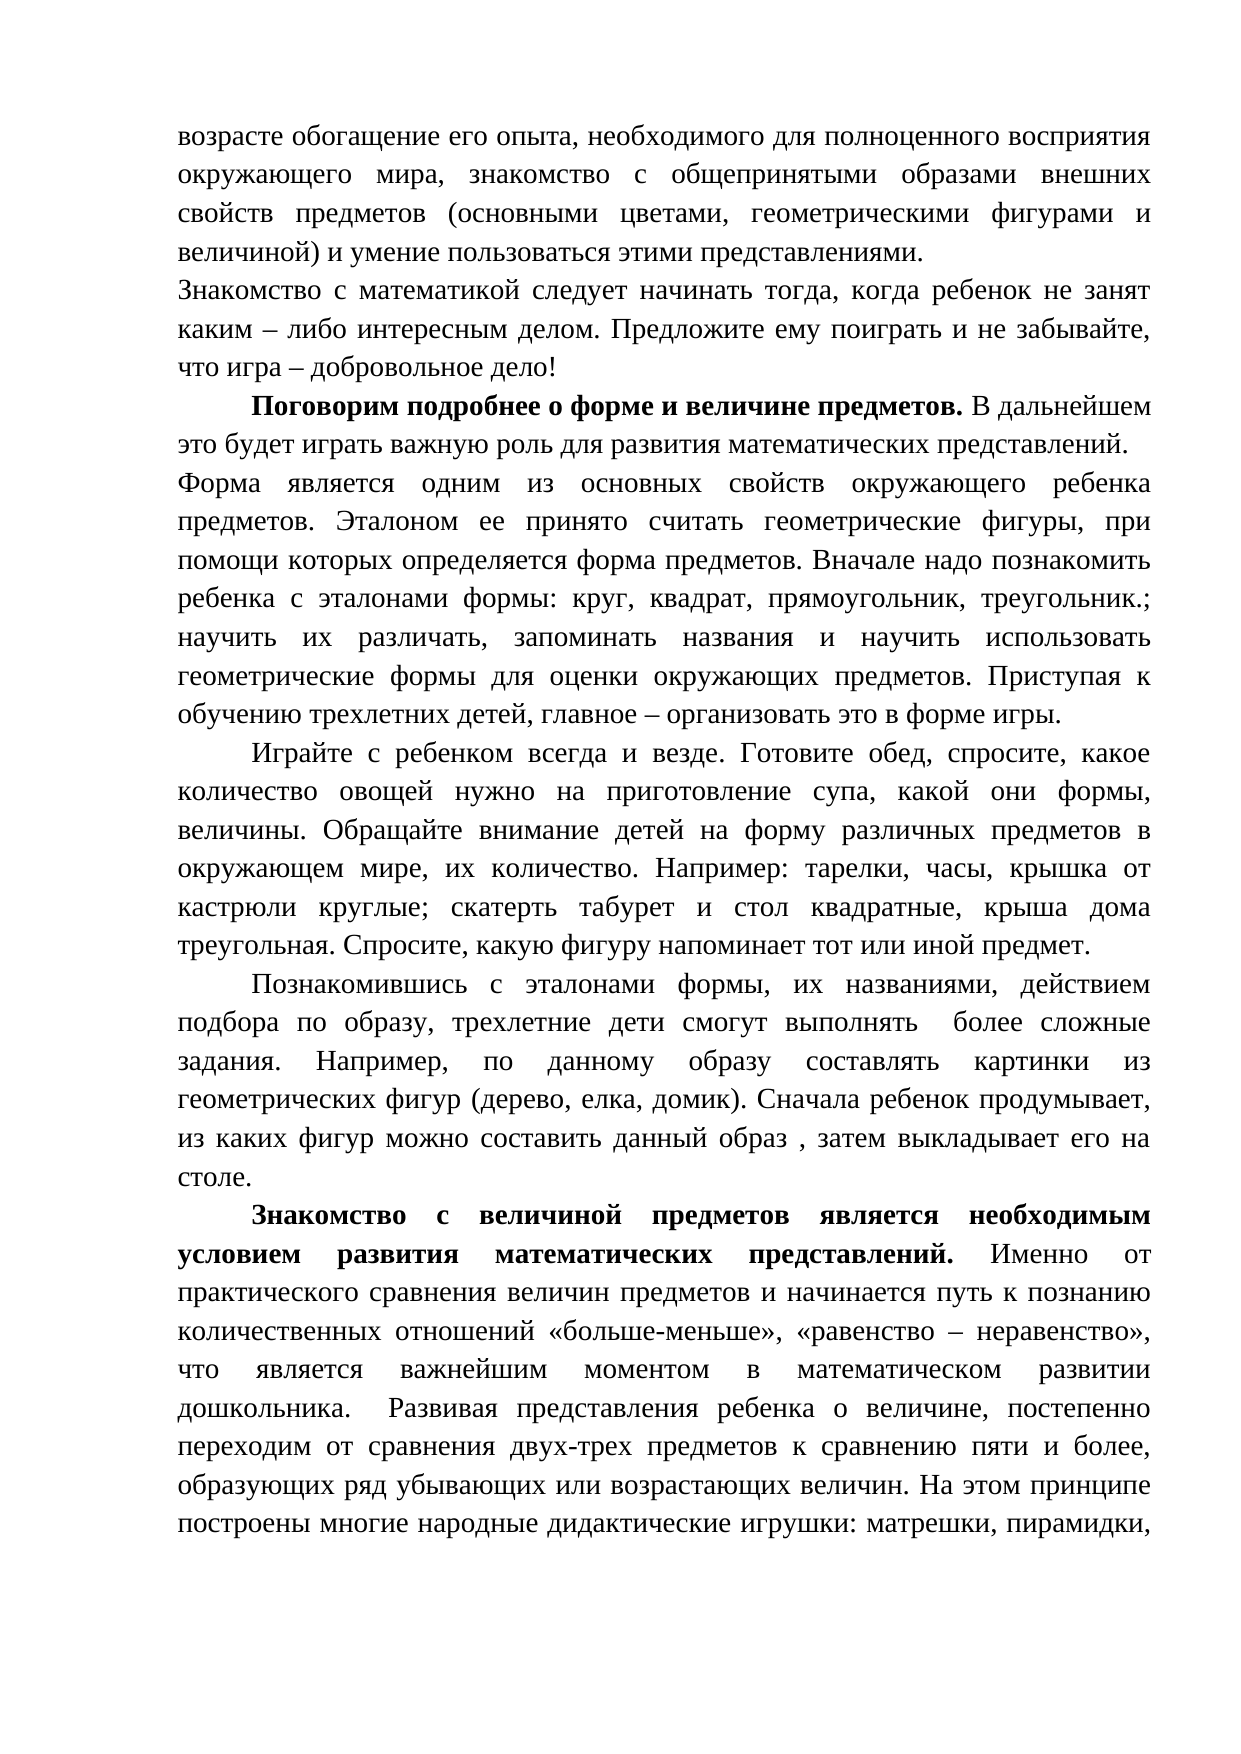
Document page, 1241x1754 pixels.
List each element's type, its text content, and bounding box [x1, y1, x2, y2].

text Познакомившись с эталонами формы, их названиями, действием подбора по образу, трехлетние дети смогут выполнять более сложные задания. Например, по данному образу составлять картинки из геометрических фигур (дерево, елка, домик). Сначала ребенок продумывает, из каких фигур можно составить данный образ , затем выкладывает его на столе. [177, 966, 1152, 1192]
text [177, 118, 1152, 267]
text Играйте с ребенком всегда и везде. Готовите обед, спросите, какое количество овощей нужно на приготовление супа, какой они формы, величины. Обращайте внимание детей на форму различных предметов в окружающем мире, их количество. Например: тарелки, часы, крышка от кастрюли круглые; скатерть табурет и стол квадратные, крыша дома треугольная. Спросите, какую фигуру напоминает тот или иной предмет. [177, 735, 1152, 961]
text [177, 1197, 1152, 1539]
text Знакомство с математикой следует начинать тогда, когда ребенок не занят каким – либо интересным делом. Предложите ему поиграть и не забывайте, что игра – добровольное дело! [177, 272, 1152, 383]
text Форма является одним из основных свойств окружающего ребенка предметов. Эталоном ее принято считать геометрические фигуры, при помощи которых определяется форма предметов. Вначале надо познакомить ребенка с эталонами формы: круг, квадрат, прямоугольник, треугольник.; научить их различать, запоминать названия и научить использовать геометрические формы для оценки окружающих предметов. Приступая к обучению трехлетних детей, главное – организовать это в форме игры. [177, 465, 1152, 730]
text Поговорим подробнее о форме и величине предметов. В дальнейшем это будет играть важную роль для развития математических представлений. [177, 388, 1152, 460]
